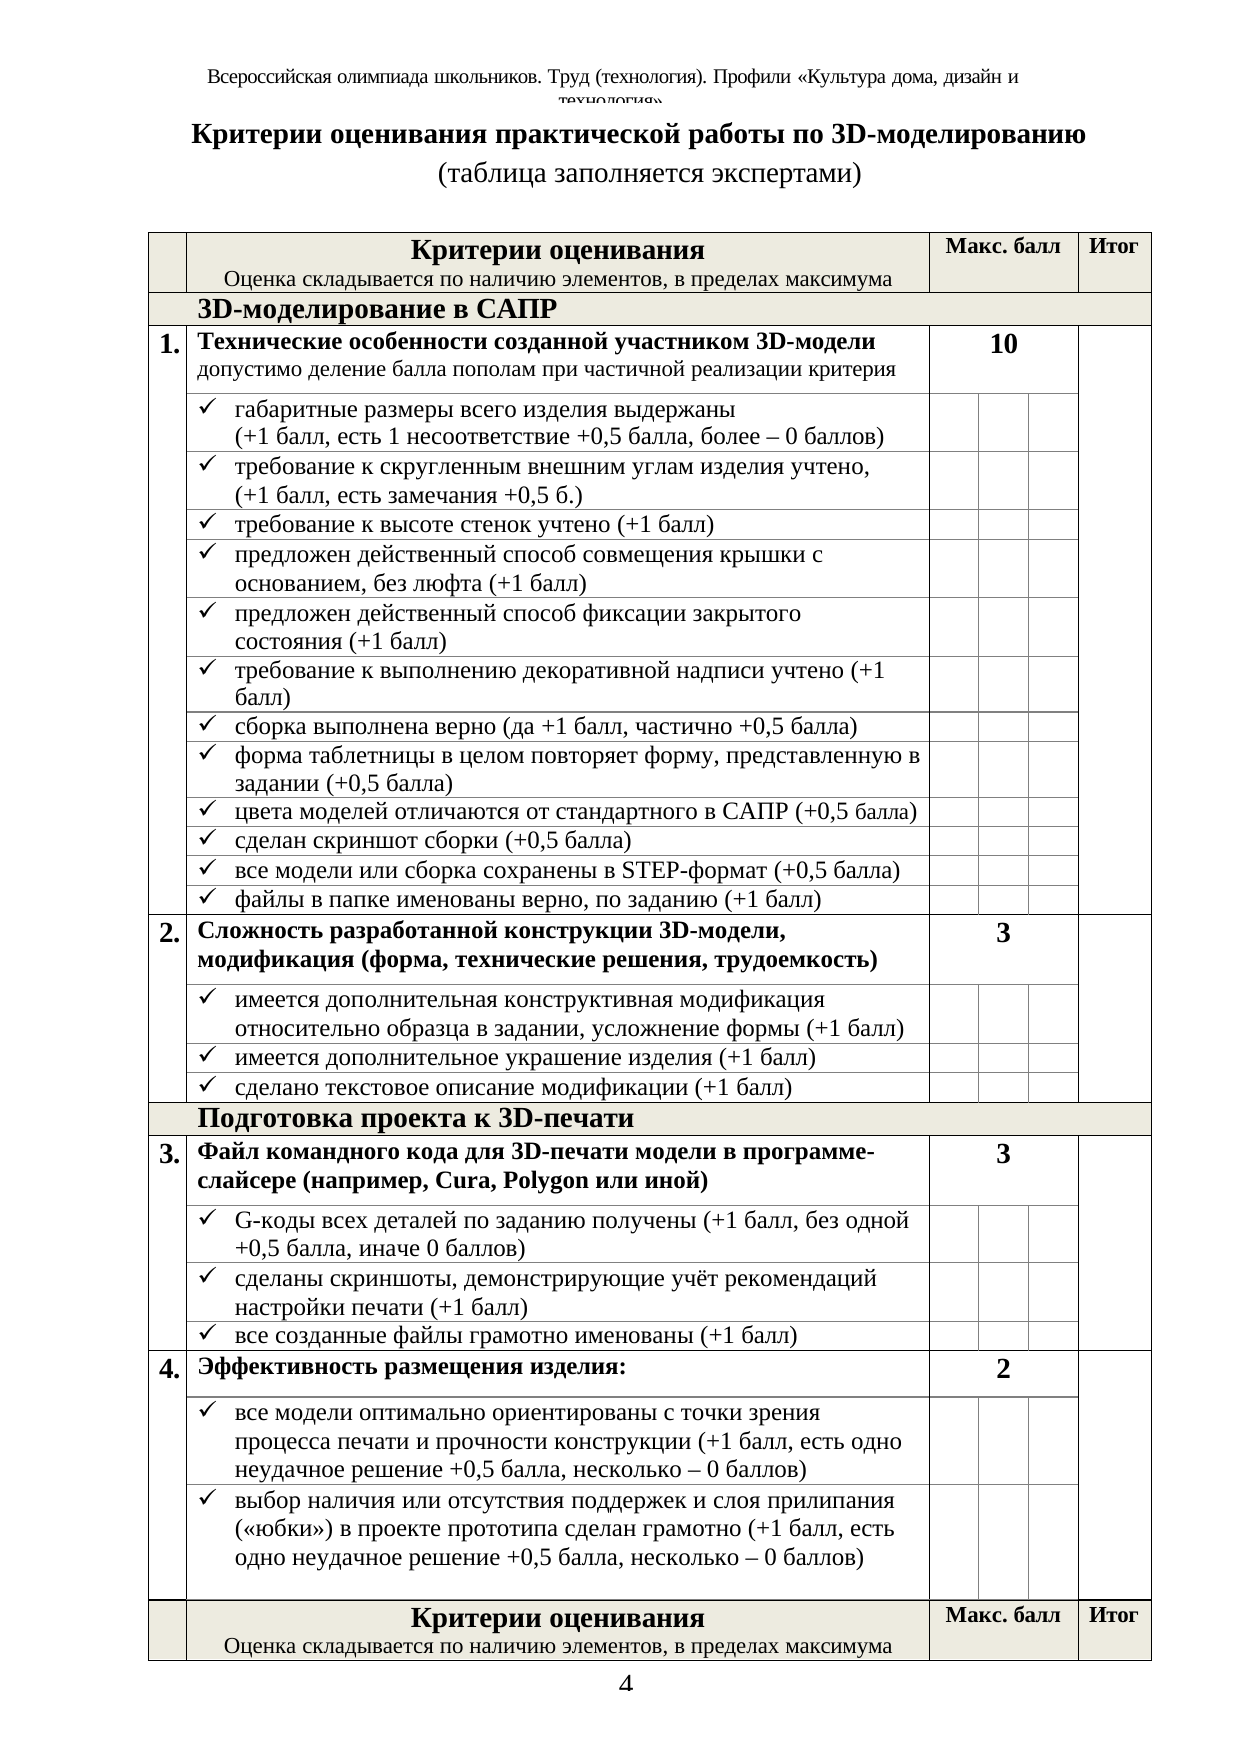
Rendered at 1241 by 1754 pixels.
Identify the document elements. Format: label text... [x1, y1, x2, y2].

table_cell [1029, 598, 1078, 656]
table_cell [930, 985, 978, 1042]
table_cell [979, 510, 1028, 538]
table_header Макс. балл [930, 1601, 1078, 1659]
table_header [149, 233, 186, 292]
table_cell форма таблетницы в целом повторяет форму, представленную в задании (+0,5 балла) [187, 742, 929, 797]
table_cell [1029, 394, 1078, 451]
table_cell Эффективность размещения изделия: [187, 1351, 929, 1396]
table_cell [979, 798, 1028, 826]
table_cell [1029, 798, 1078, 826]
table_cell [979, 452, 1028, 509]
table_cell 3. [149, 1136, 186, 1350]
table_cell [979, 598, 1028, 656]
table_cell требование к высоте стенок учтено (+1 балл) [187, 510, 929, 538]
table_cell [979, 394, 1028, 451]
table_cell [979, 713, 1028, 741]
table_cell имеется дополнительное украшение изделия (+1 балл) [187, 1044, 929, 1072]
table_cell выбор наличия или отсутствия поддержек и слоя прилипания («юбки») в проекте прототипа сделан грамотно (+1 балл, есть одно неудачное решение +0,5 балла, несколько – 0 баллов) [187, 1485, 929, 1598]
table_cell [930, 798, 978, 826]
table_cell требование к выполнению декоративной надписи учтено (+1 балл) [187, 657, 929, 711]
table_cell [979, 540, 1028, 597]
table_cell [1079, 1351, 1151, 1598]
table_cell [979, 1073, 1028, 1102]
table_cell [1079, 326, 1151, 914]
text (таблица заполняется экспертами) [191, 155, 1108, 188]
table_cell [930, 1073, 978, 1102]
table_cell [1029, 1398, 1078, 1484]
table_cell сборка выполнена верно (да +1 балл, частично +0,5 балла) [187, 713, 929, 741]
table_cell [930, 1044, 978, 1072]
table_cell [1029, 1073, 1078, 1102]
table_cell 1. [149, 326, 186, 914]
table_cell [1029, 540, 1078, 597]
table_header Критерии оценивания Оценка складывается по наличию элементов, в пределах максимума [187, 233, 929, 292]
table_cell [979, 856, 1028, 885]
table_cell все модели оптимально ориентированы с точки зрения процесса печати и прочности конструкции (+1 балл, есть одно неудачное решение +0,5 балла, несколько – 0 баллов) [187, 1398, 929, 1484]
table_cell [1029, 742, 1078, 797]
table_cell [930, 540, 978, 597]
table_cell [930, 713, 978, 741]
table_cell [930, 742, 978, 797]
table_cell Файл командного кода для 3D-печати модели в программе- слайсере (например, Cura, Polygon или иной) [187, 1136, 929, 1205]
table_cell Подготовка проекта к 3D-печати [149, 1103, 1151, 1135]
table_cell [930, 1485, 978, 1598]
table_cell [930, 598, 978, 656]
table_cell [1029, 713, 1078, 741]
table_cell [979, 1322, 1028, 1350]
table_cell [1029, 856, 1078, 885]
table_cell [1029, 1206, 1078, 1262]
table_cell [979, 657, 1028, 711]
table_cell [1029, 985, 1078, 1042]
table_cell цвета моделей отличаются от стандартного в САПР (+0,5 балла) [187, 798, 929, 826]
table_cell [1029, 1263, 1078, 1321]
table_header Итог [1079, 1601, 1151, 1659]
subtitle Критерии оценивания практической работы по 3D-моделированию [191, 116, 1108, 149]
table_cell 2. [149, 915, 186, 1102]
table_cell [930, 1398, 978, 1484]
table_cell [930, 856, 978, 885]
table_cell 3D-моделирование в САПР [149, 293, 1151, 325]
table_header [149, 1601, 186, 1659]
table_header Итог [1079, 233, 1151, 292]
table_cell [930, 657, 978, 711]
table_cell предложен действенный способ совмещения крышки с основанием, без люфта (+1 балл) [187, 540, 929, 597]
table_cell сделаны скриншоты, демонстрирующие учёт рекомендаций настройки печати (+1 балл) [187, 1263, 929, 1321]
table_cell [979, 1263, 1028, 1321]
table_cell [1029, 510, 1078, 538]
table_cell G-коды всех деталей по заданию получены (+1 балл, без одной +0,5 балла, иначе 0 баллов) [187, 1206, 929, 1262]
table_cell предложен действенный способ фиксации закрытого состояния (+1 балл) [187, 598, 929, 656]
table_header Критерии оценивания Оценка складывается по наличию элементов, в пределах максимума [187, 1601, 929, 1659]
table_cell [930, 827, 978, 855]
table_cell [979, 1485, 1028, 1598]
table_cell [979, 1398, 1028, 1484]
table_cell [1079, 1136, 1151, 1350]
table_cell [979, 985, 1028, 1042]
table_cell [1079, 915, 1151, 1102]
table_cell [1029, 452, 1078, 509]
table_cell Технические особенности созданной участником 3D-модели допустимо деление балла пополам при частичной реализации критерия [187, 326, 929, 393]
table_cell [1029, 827, 1078, 855]
table_cell [979, 742, 1028, 797]
table_cell [979, 827, 1028, 855]
table_cell [979, 1044, 1028, 1072]
table_cell 3 [930, 915, 1078, 984]
table_cell 2 [930, 1351, 1078, 1396]
table_cell [930, 394, 978, 451]
table_cell 3 [930, 1136, 1078, 1205]
table_cell [930, 1206, 978, 1262]
table_cell [1029, 1322, 1078, 1350]
table_cell [930, 1263, 978, 1321]
table_cell сделано текстовое описание модификации (+1 балл) [187, 1073, 929, 1102]
table_cell [1029, 1485, 1078, 1598]
table_cell [930, 886, 978, 914]
table_cell все созданные файлы грамотно именованы (+1 балл) [187, 1322, 929, 1350]
table_cell [1029, 886, 1078, 914]
table_cell 4. [149, 1351, 186, 1598]
table_cell файлы в папке именованы верно, по заданию (+1 балл) [187, 886, 929, 914]
table_cell габаритные размеры всего изделия выдержаны (+1 балл, есть 1 несоответствие +0,5 балла, более – 0 баллов) [187, 394, 929, 451]
table_cell [930, 452, 978, 509]
table_cell 10 [930, 326, 1078, 393]
table_cell [930, 510, 978, 538]
table_header Макс. балл [930, 233, 1078, 292]
table_cell сделан скриншот сборки (+0,5 балла) [187, 827, 929, 855]
table_cell [979, 886, 1028, 914]
table_cell все модели или сборка сохранены в STEP-формат (+0,5 балла) [187, 856, 929, 885]
table_cell [1029, 657, 1078, 711]
table_cell Сложность разработанной конструкции 3D-модели, модификация (форма, технические решения, трудоемкость) [187, 915, 929, 984]
table_cell требование к скругленным внешним углам изделия учтено, (+1 балл, есть замечания +0,5 б.) [187, 452, 929, 509]
table_cell [930, 1322, 978, 1350]
table_cell [1029, 1044, 1078, 1072]
table_cell [979, 1206, 1028, 1262]
table_cell имеется дополнительная конструктивная модификация относительно образца в задании, усложнение формы (+1 балл) [187, 985, 929, 1042]
